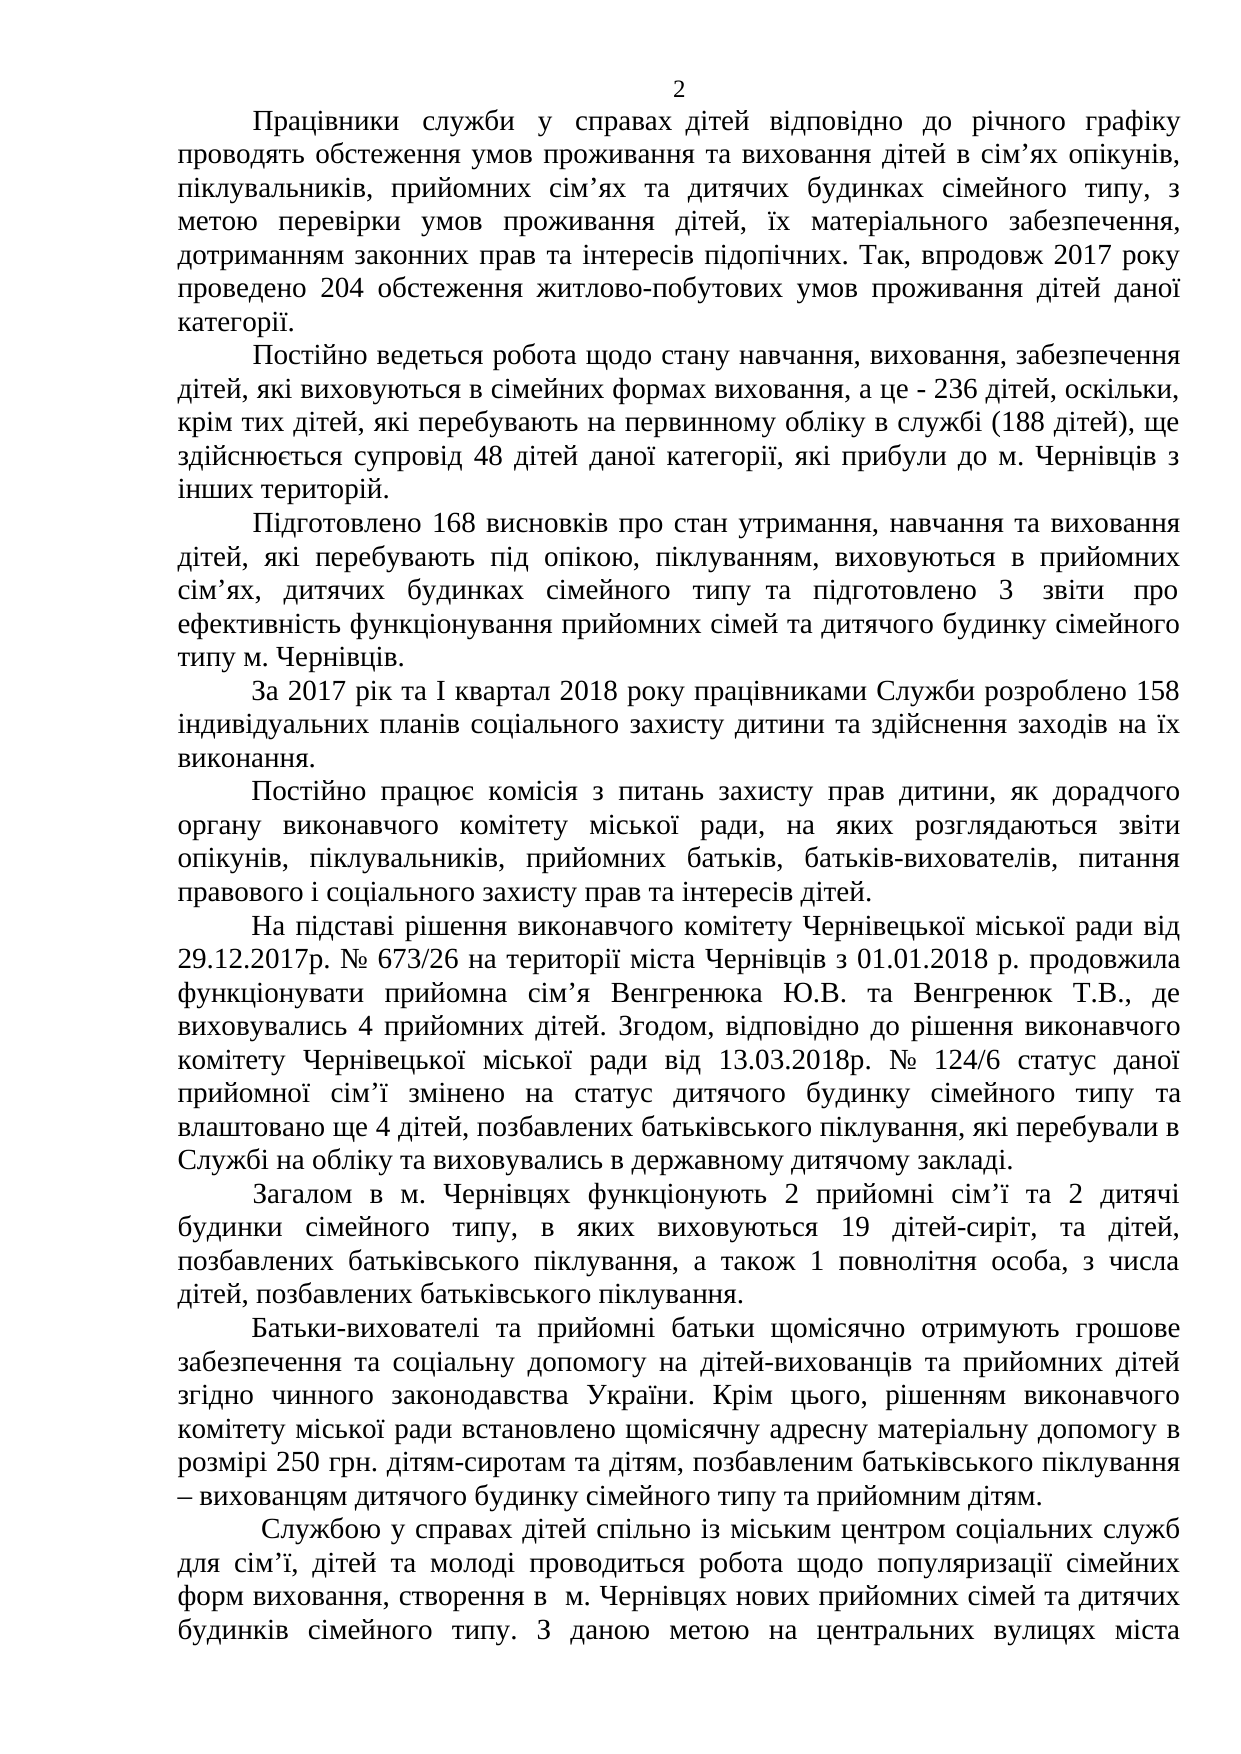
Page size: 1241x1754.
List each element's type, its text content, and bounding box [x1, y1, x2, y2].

text Постійно працює комісія з питань захисту прав дитини, як дорадчого органу виконавчого комітету міської ради, на яких розглядаються звіти опікунів, піклувальників, прийомних батьків, батьків-вихователів, питання правового і соціального захисту прав та інтересів дітей. [177, 773, 1181, 908]
text На підставі рішення виконавчого комітету Чернівецької міської ради від 29.12.2017р. № 673/26 на території міста Чернівців з 01.01.2018 р. продовжила функціонувати прийомна сім’я Венгренюка Ю.В. та Венгренюк Т.В., де виховувались 4 прийомних дітей. Згодом, відповідно до рішення виконавчого комітету Чернівецької міської ради від 13.03.2018р. № 124/6 статус даної прийомної сім’ї змінено на статус дитячого будинку сімейного типу та влаштовано ще 4 дітей, позбавлених батьківського піклування, які перебували в Службі на обліку та виховувались в державному дитячому закладі. [177, 908, 1181, 1176]
text Постійно ведеться робота щодо стану навчання, виховання, забезпечення дітей, які виховуються в сімейних формах виховання, а це - 236 дітей, оскільки, крім тих дітей, які перебувають на первинному обліку в службі (188 дітей), ще здійснюється супровід 48 дітей даної категорії, які прибули до м. Чернівців з інших територій. [177, 337, 1181, 505]
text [177, 1511, 1181, 1646]
text Батьки-вихователі та прийомні батьки щомісячно отримують грошове забезпечення та соціальну допомогу на дітей-вихованців та прийомних дітей згідно чинного законодавства України. Крім цього, рішенням виконавчого комітету міської ради встановлено щомісячну адресну матеріальну допомогу в розмірі 250 грн. дітям-сиротам та дітям, позбавленим батьківського піклування – вихованцям дитячого будинку сімейного типу та прийомним дітям. [177, 1310, 1181, 1511]
text Підготовлено 168 висновків про стан утримання, навчання та виховання дітей, які перебувають під опікою, піклуванням, виховуються в прийомних сім’ях, дитячих будинках сімейного типу та підготовлено 3 звіти про [177, 505, 1181, 606]
text За 2017 рік та І квартал 2018 року працівниками Служби розроблено 158 індивідуальних планів соціального захисту дитини та здійснення заходів на їх виконання. [177, 673, 1181, 773]
text Загалом в м. Чернівцях функціонують 2 прийомні сім’ї та 2 дитячі будинки сімейного типу, в яких виховуються 19 дітей-сиріт, та дітей, позбавлених батьківського піклування, а також 1 повнолітня особа, з числа дітей, позбавлених батьківського піклування. [177, 1176, 1181, 1310]
text Працівники служби у справах дітей відповідно до річного графіку проводять обстеження умов проживання та виховання дітей в сім’ях опікунів, піклувальників, прийомних сім’ях та дитячих будинках сімейного типу, з метою перевірки умов проживання дітей, їх матеріального забезпечення, дотриманням законних прав та інтересів підопічних. Так, впродовж 2017 року проведено 204 обстеження житлово-побутових умов проживання дітей даної категорії. [177, 103, 1181, 337]
text ефективність функціонування прийомних сімей та дитячого будинку сімейного типу м. Чернівців. [177, 606, 1181, 673]
